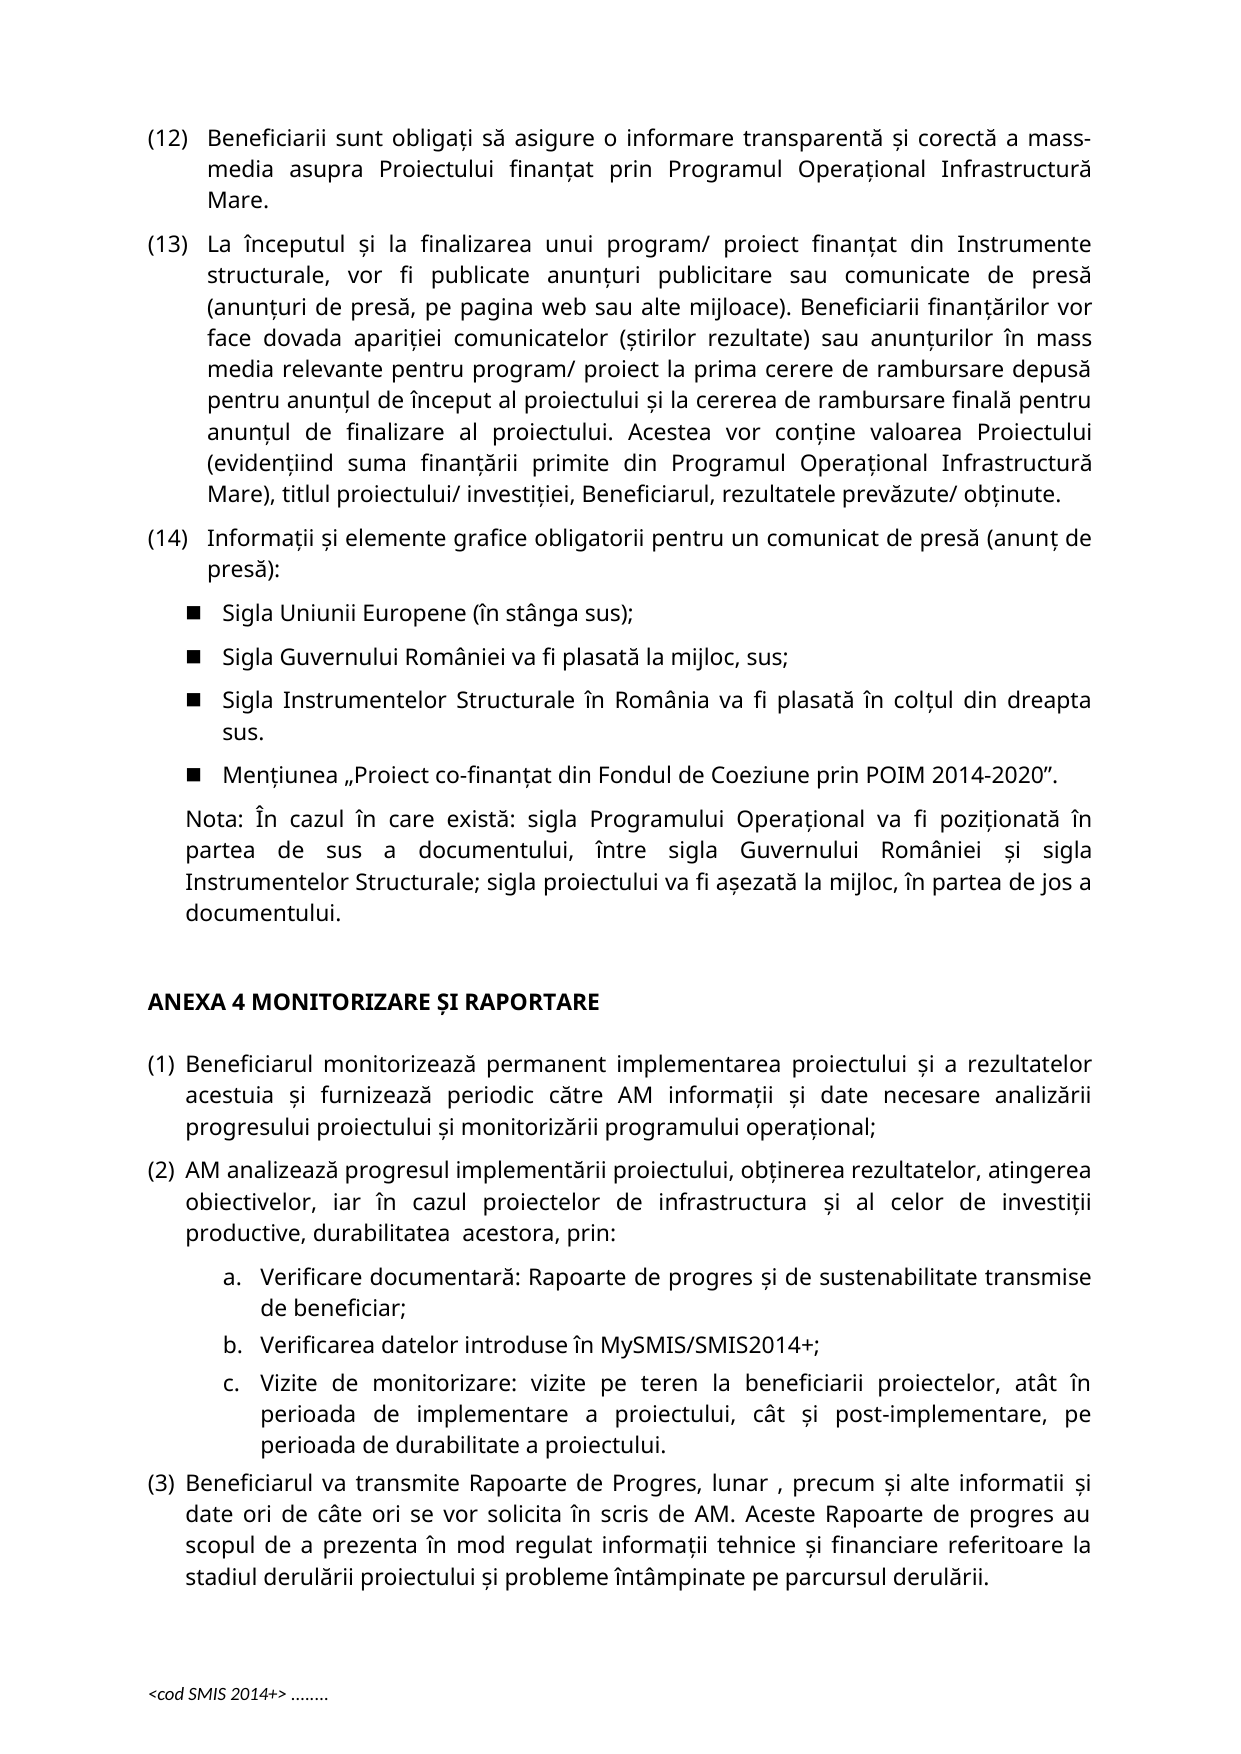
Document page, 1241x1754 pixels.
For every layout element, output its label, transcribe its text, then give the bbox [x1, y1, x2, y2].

list Informaţii şi elemente grafice obligatorii pentru un comunicat de presă (anunţ de presă): [148, 522, 1092, 584]
list AM analizează progresul implementării proiectului, obținerea rezultatelor, atingerea obiectivelor, iar în cazul proiectelor de infrastructura și al celor de investiții productive, durabilitatea acestora, prin: [148, 1154, 1092, 1248]
list Verificare documentară: Rapoarte de progres și de sustenabilitate transmise de beneficiar; [223, 1261, 1092, 1323]
list Verificarea datelor introduse în MySMIS/SMIS2014+; [223, 1329, 1092, 1361]
list Sigla Guvernului României va fi plasată la mijloc, sus; [185, 641, 1092, 672]
list Menţiunea „Proiect co-finanţat din Fondul de Coeziune prin POIM 2014-2020”. [185, 759, 1092, 791]
list La începutul şi la finalizarea unui program/ proiect finanţat din Instrumente structurale, vor fi publicate anunţuri publicitare sau comunicate de presă (anunţuri de presă, pe pagina web sau alte mijloace). Beneficiarii finanţărilor vor face dovada apariţiei comunicatelor (ştirilor rezultate) sau anunţurilor în mass media relevante pentru program/ proiect la prima cerere de rambursare depusă pentru anunțul de început al proiectului și la cererea de rambursare finală pentru anunțul de finalizare al proiectului. Acestea vor conţine valoarea Proiectului (evidenţiind suma finanţării primite din Programul Operaţional Infrastructură Mare), titlul proiectului/ investiţiei, Beneficiarul, rezultatele prevăzute/ obţinute. [148, 228, 1092, 509]
list Vizite de monitorizare: vizite pe teren la beneficiarii proiectelor, atât în perioada de implementare a proiectului, cât şi post-implementare, pe perioada de durabilitate a proiectului. [223, 1367, 1092, 1461]
subtitle ANEXA 4 Monitorizare şi raportare [148, 986, 1092, 1017]
list Beneficiarul va transmite Rapoarte de Progres, lunar , precum şi alte informatii și date ori de câte ori se vor solicita în scris de AM. Aceste Rapoarte de progres au scopul de a prezenta în mod regulat informaţii tehnice şi financiare referitoare la stadiul derulării proiectului şi probleme întâmpinate pe parcursul derulării. [148, 1467, 1092, 1592]
list Sigla Instrumentelor Structurale în România va fi plasată în colţul din dreapta sus. [185, 684, 1092, 747]
list Sigla Uniunii Europene (în stânga sus); [185, 597, 1092, 628]
text Nota: În cazul în care există: sigla Programului Operaţional va fi poziționată în partea de sus a documentului, între sigla Guvernului României și sigla Instrumentelor Structurale; sigla proiectului va fi aşezată la mijloc, în partea de jos a documentului. [185, 803, 1092, 928]
list Beneficiarii sunt obligaţi să asigure o informare transparentă şi corectă a mass-media asupra Proiectului finanţat prin Programul Operaţional Infrastructură Mare. [148, 122, 1092, 216]
list Beneficiarul monitorizează permanent implementarea proiectului și a rezultatelor acestuia și furnizează periodic către AM informații și date necesare analizării progresului proiectului și monitorizării programului operațional; [148, 1048, 1092, 1142]
